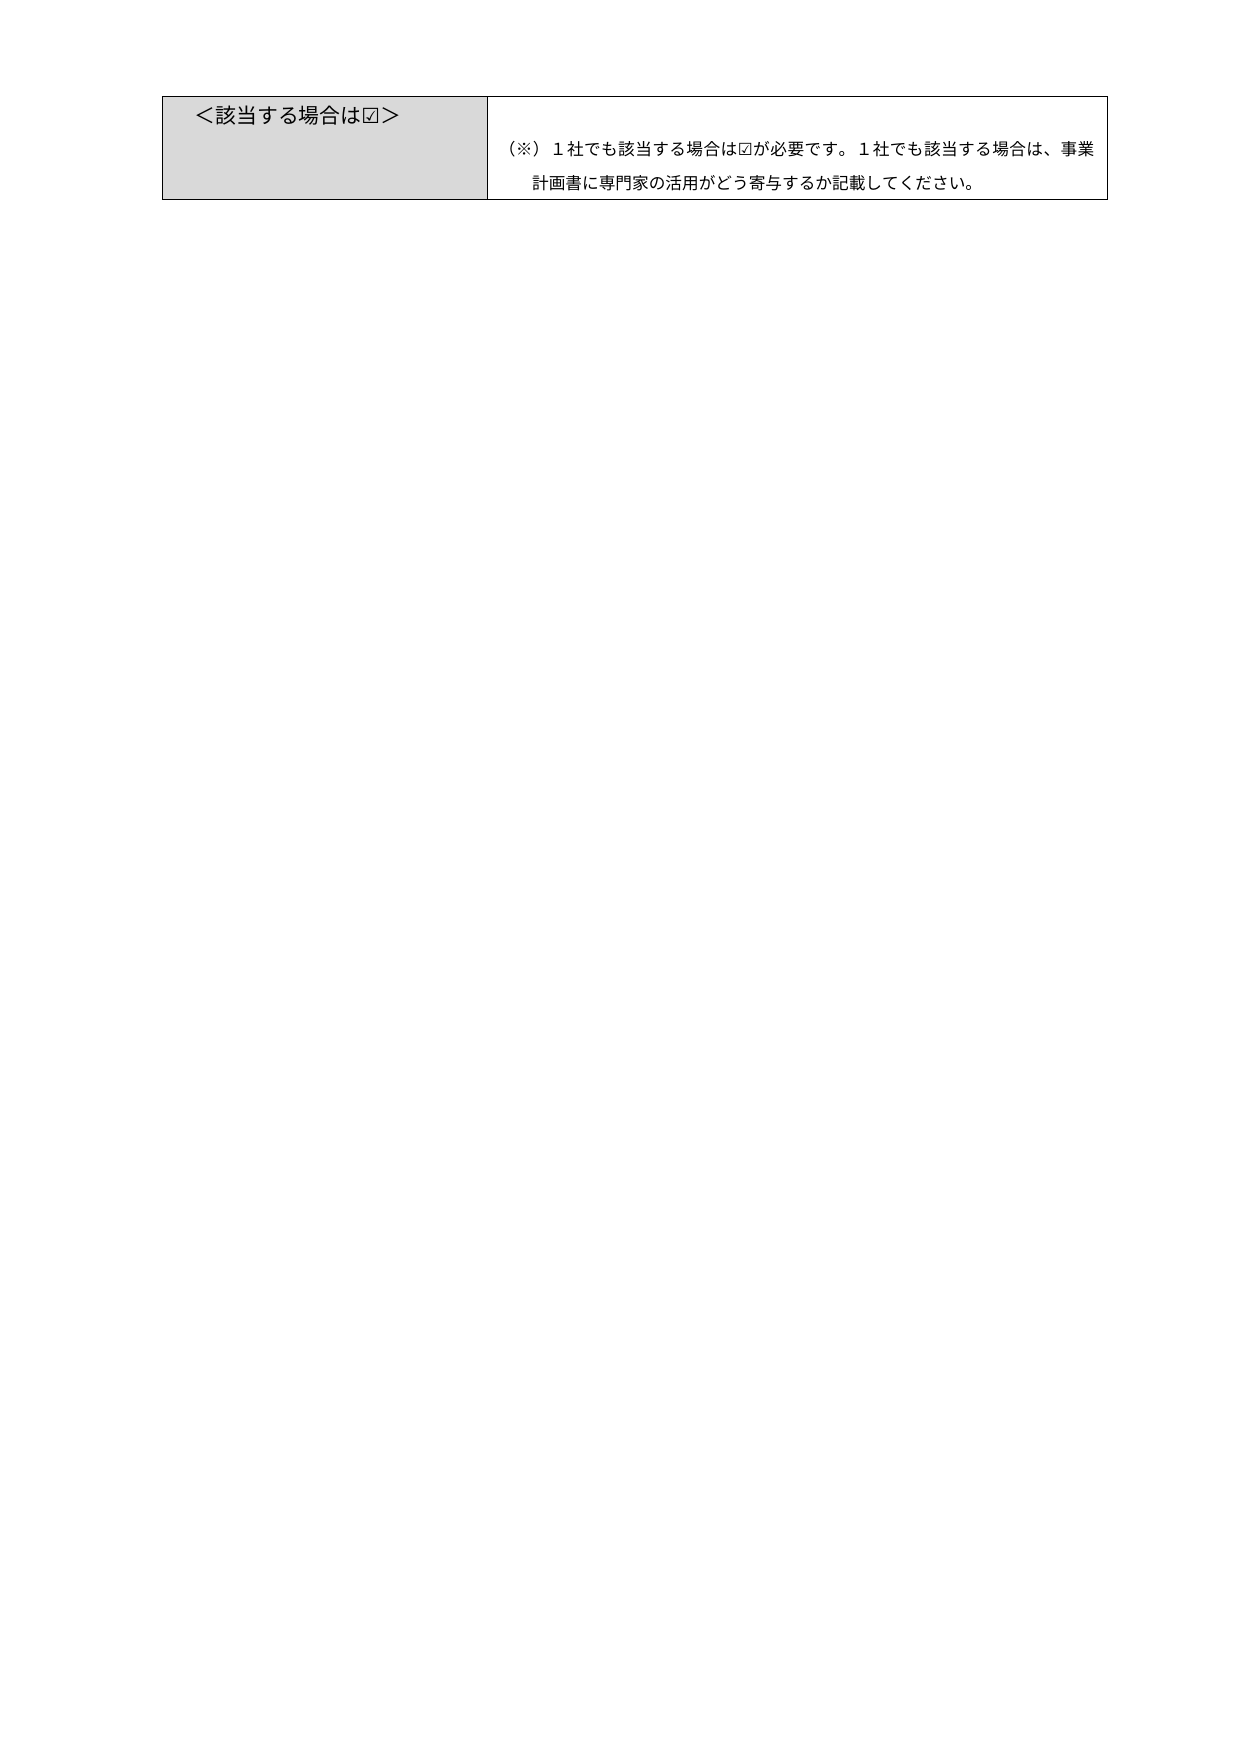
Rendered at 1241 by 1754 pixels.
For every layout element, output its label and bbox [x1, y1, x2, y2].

table_cell [488, 97, 1107, 199]
table_cell [163, 97, 487, 199]
